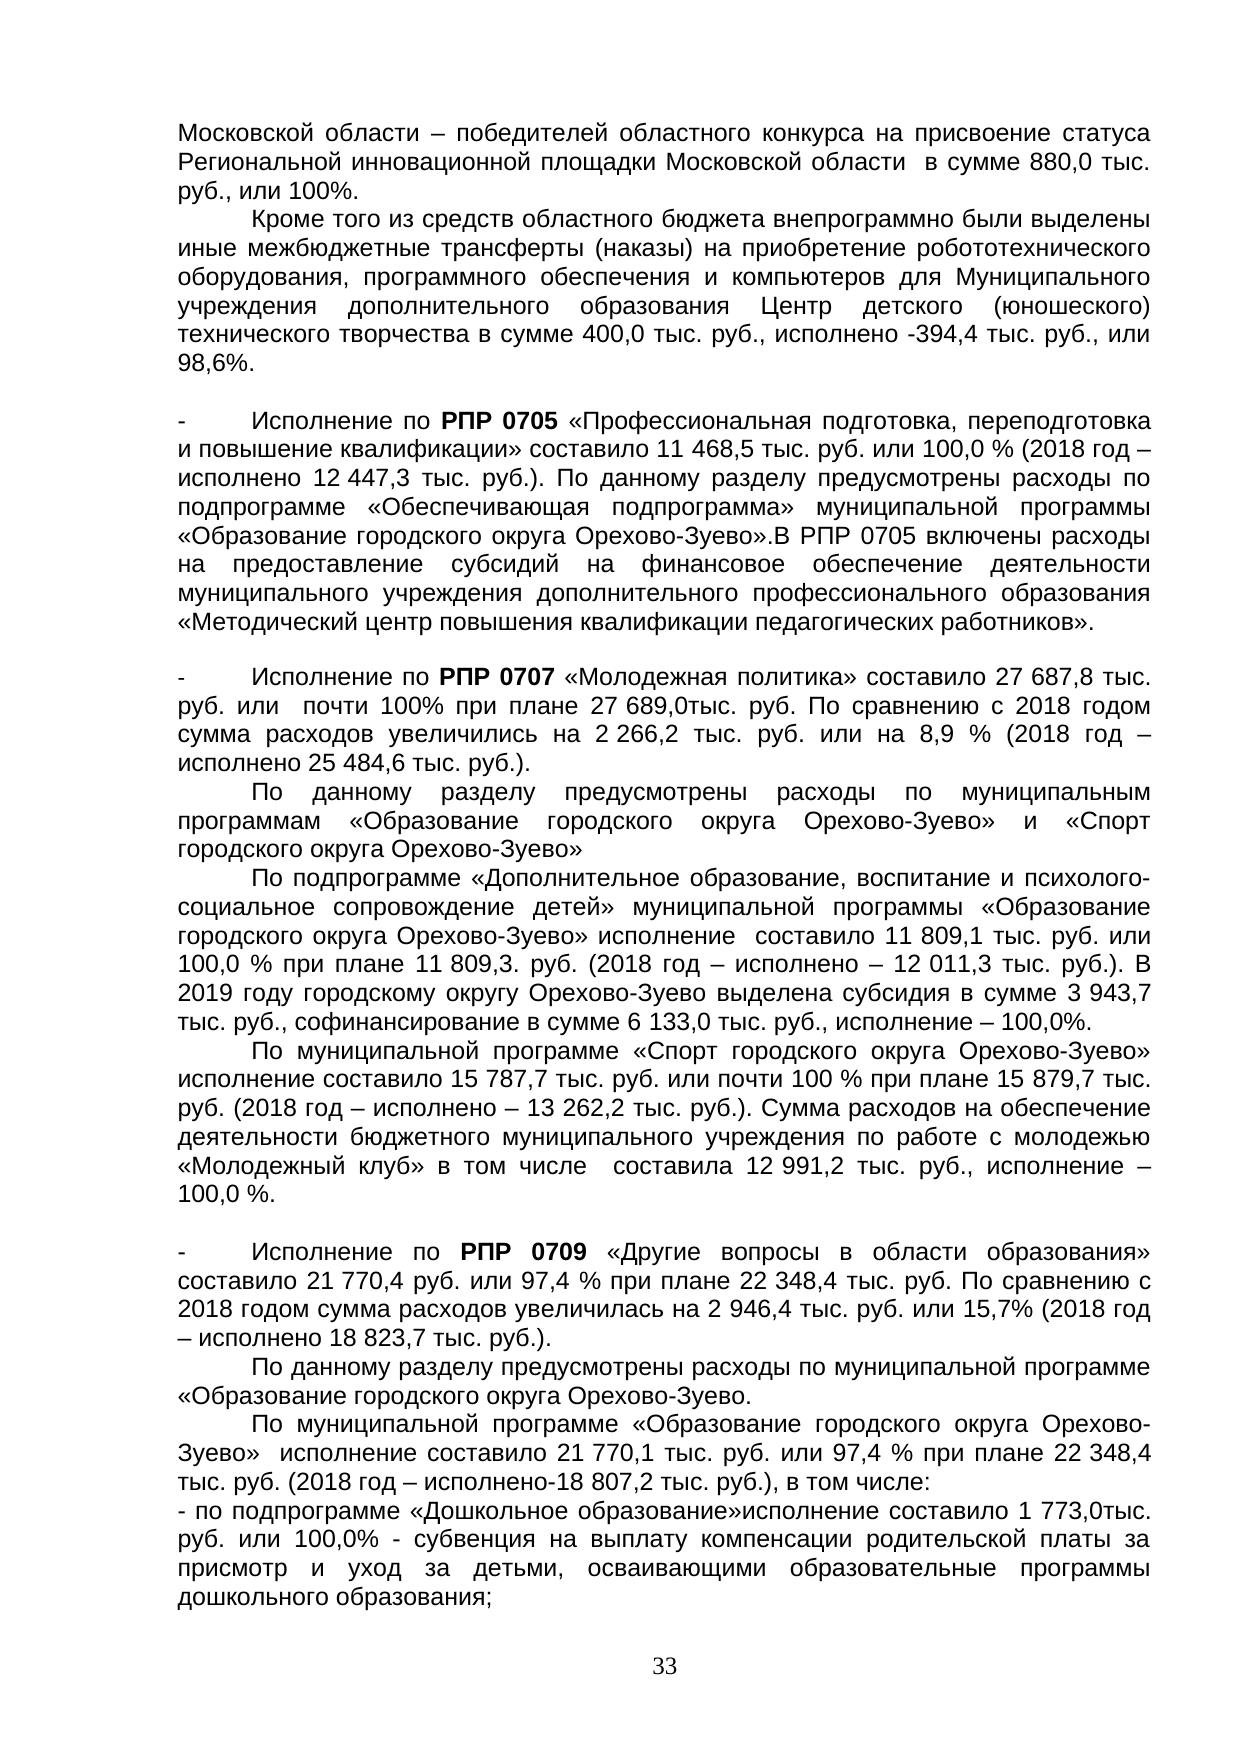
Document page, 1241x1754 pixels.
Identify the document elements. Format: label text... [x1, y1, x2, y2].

text Кроме того из средств областного бюджета внепрограммно были выделены иные межбюджетные трансферты (наказы) на приобретение робототехнического оборудования, программного обеспечения и компьютеров для Муниципального учреждения дополнительного образования Центр детского (юношеского) технического творчества в сумме 400,0 тыс. руб., исполнено -394,4 тыс. руб., или 98,6%. [177, 204, 1152, 377]
text По данному разделу предусмотрены расходы по муниципальной программе «Образование городского округа Орехово-Зуево. [177, 1352, 1152, 1409]
text - Исполнение по РПР 0707 «Молодежная политика» составило 27 687,8 тыс. руб. или почти 100% при плане 27 689,0тыс. руб. По сравнению с 2018 годом сумма расходов увеличились на 2 266,2 тыс. руб. или на 8,9 % (2018 год – исполнено 25 484,6 тыс. руб.). [177, 662, 1152, 777]
text По данному разделу предусмотрены расходы по муниципальным программам «Образование городского округа Орехово-Зуево» и «Спорт городского округа Орехово-Зуево» [177, 777, 1152, 863]
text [177, 118, 1152, 204]
text - Исполнение по РПР 0709 «Другие вопросы в области образования» составило 21 770,4 руб. или 97,4 % при плане 22 348,4 тыс. руб. По сравнению с 2018 годом сумма расходов увеличилась на 2 946,4 тыс. руб. или 15,7% (2018 год – исполнено 18 823,7 тыс. руб.). [177, 1237, 1152, 1352]
text По муниципальной программе «Образование городского округа Орехово-Зуево» исполнение составило 21 770,1 тыс. руб. или 97,4 % при плане 22 348,4 тыс. руб. (2018 год – исполнено-18 807,2 тыс. руб.), в том числе: [177, 1409, 1152, 1496]
text По подпрограмме «Дополнительное образование, воспитание и психолого-социальное сопровождение детей» муниципальной программы «Образование городского округа Орехово-Зуево» исполнение составило 11 809,1 тыс. руб. или 100,0 % при плане 11 809,3. руб. (2018 год – исполнено – 12 011,3 тыс. руб.). В 2019 году городскому округу Орехово-Зуево выделена субсидия в сумме 3 943,7 тыс. руб., софинансирование в сумме 6 133,0 тыс. руб., исполнение – 100,0%. [177, 863, 1152, 1036]
text По муниципальной программе «Спорт городского округа Орехово-Зуево» исполнение составило 15 787,7 тыс. руб. или почти 100 % при плане 15 879,7 тыс. руб. (2018 год – исполнено – 13 262,2 тыс. руб.). Сумма расходов на обеспечение деятельности бюджетного муниципального учреждения по работе с молодежью «Молодежный клуб» в том числе составила 12 991,2 тыс. руб., исполнение – 100,0 %. [177, 1036, 1152, 1208]
text - Исполнение по РПР 0705 «Профессиональная подготовка, переподготовка и повышение квалификации» составило 11 468,5 тыс. руб. или 100,0 % (2018 год – исполнено 12 447,3 тыс. руб.). По данному разделу предусмотрены расходы по подпрограмме «Обеспечивающая подпрограмма» муниципальной программы «Образование городского округа Орехово-Зуево».В РПР 0705 включены расходы на предоставление субсидий на финансовое обеспечение деятельности муниципального учреждения дополнительного профессионального образования «Методический центр повышения квалификации педагогических работников». [177, 406, 1152, 636]
text - по подпрограмме «Дошкольное образование»исполнение составило 1 773,0тыс. руб. или 100,0% - субвенция на выплату компенсации родительской платы за присмотр и уход за детьми, осваивающими образовательные программы дошкольного образования; [177, 1496, 1152, 1611]
